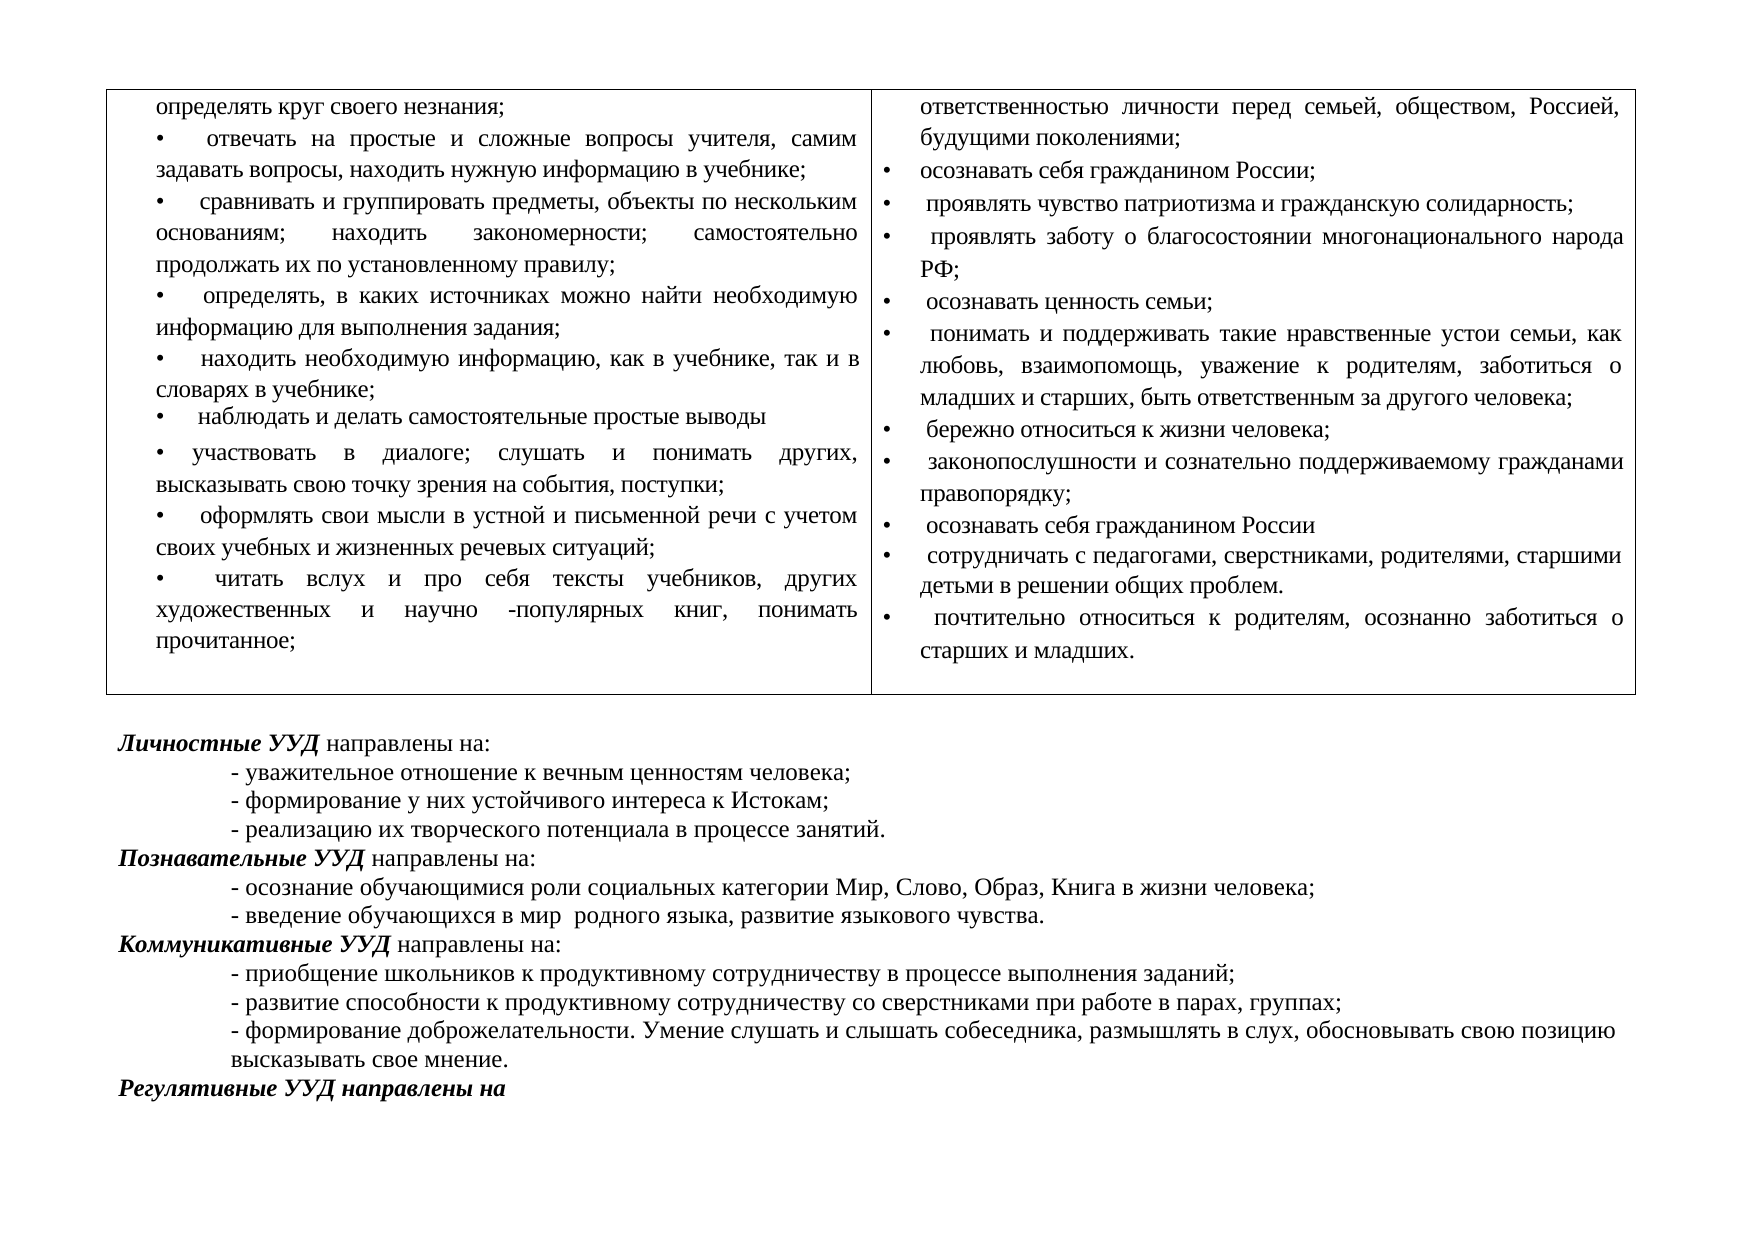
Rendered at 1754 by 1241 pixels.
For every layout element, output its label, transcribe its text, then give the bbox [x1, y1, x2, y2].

text - реализацию их творческого потенциала в процессе занятий. [231, 814, 1636, 843]
text - уважительное отношение к вечным ценностям человека; [231, 757, 1636, 786]
text Регулятивные УУД направлены на [118, 1073, 1636, 1102]
text - введение обучающихся в мир родного языка, развитие языкового чувства. [231, 901, 1636, 929]
text - развитие способности к продуктивному сотрудничеству со сверстниками при работе в парах, группах; [231, 987, 1636, 1016]
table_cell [107, 90, 871, 693]
text - формирование доброжелательности. Умение слушать и слышать собеседника, размышлять в слух, обосновывать свою позицию высказывать свое мнение. [231, 1016, 1636, 1073]
text Познавательные УУД направлены на: [118, 843, 1636, 872]
text Личностные УУД направлены на: [118, 728, 1636, 757]
text - приобщение школьников к продуктивному сотрудничеству в процессе выполнения заданий; [231, 958, 1636, 987]
text - формирование у них устойчивого интереса к Истокам; [231, 786, 1636, 814]
text - осознание обучающимися роли социальных категории Мир, Слово, Образ, Книга в жизни человека; [231, 872, 1636, 901]
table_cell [872, 90, 1635, 693]
text Коммуникативные УУД направлены на: [118, 929, 1636, 958]
